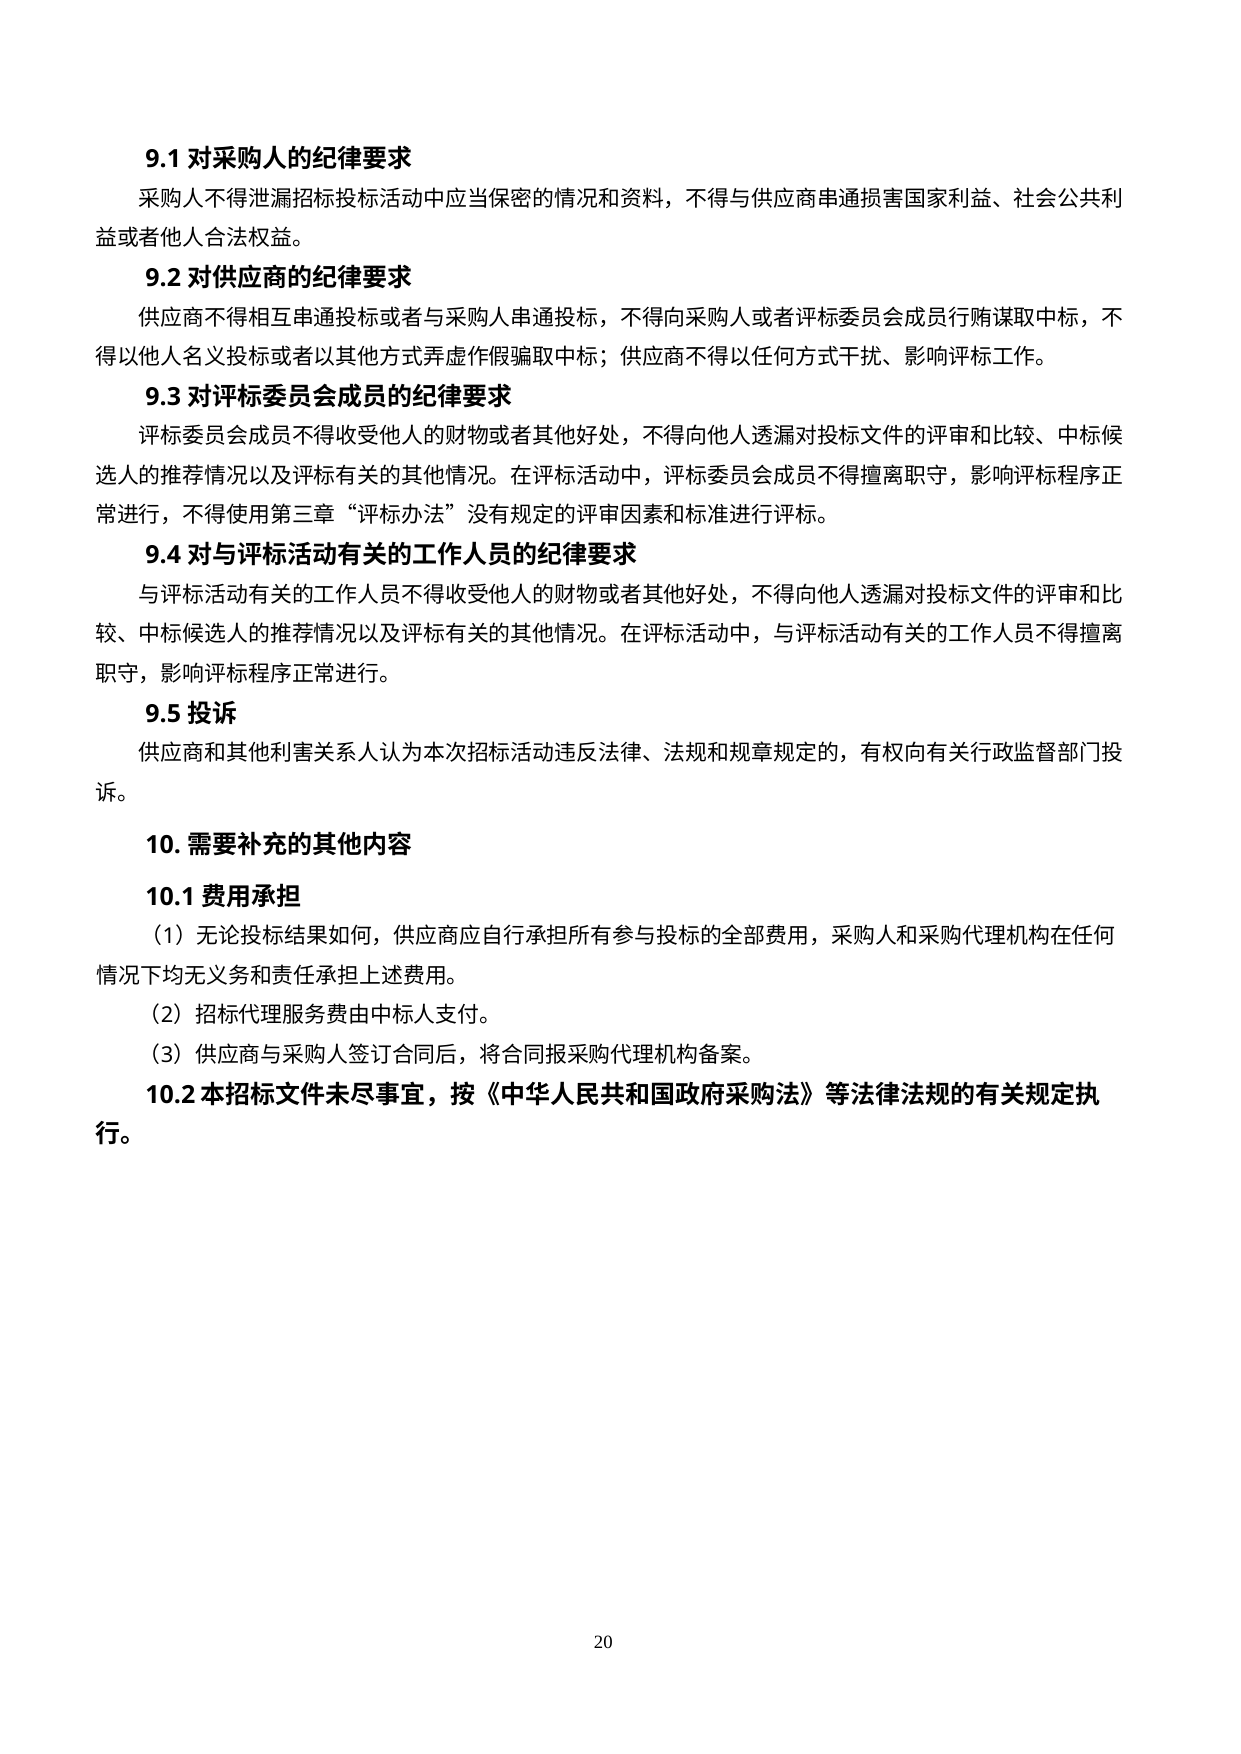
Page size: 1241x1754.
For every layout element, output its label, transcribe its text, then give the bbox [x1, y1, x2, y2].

text 9.4 对与评标活动有关的工作人员的纪律要求 [95, 533, 1124, 573]
text 10.1 费用承担 [95, 875, 1124, 914]
text 供应商和其他利害关系人认为本次招标活动违反法律、法规和规章规定的，有权向有关行政监督部门投诉。 [95, 731, 1124, 810]
text 9.3 对评标委员会成员的纪律要求 [95, 375, 1124, 414]
text 供应商不得相互串通投标或者与采购人串通投标，不得向采购人或者评标委员会成员行贿谋取中标，不得以他人名义投标或者以其他方式弄虚作假骗取中标；供应商不得以任何方式干扰、影响评标工作。 [95, 296, 1124, 375]
text 评标委员会成员不得收受他人的财物或者其他好处，不得向他人透漏对投标文件的评审和比较、中标候选人的推荐情况以及评标有关的其他情况。在评标活动中，评标委员会成员不得擅离职守，影响评标程序正常进行，不得使用第三章“评标办法”没有规定的评审因素和标准进行评标。 [95, 414, 1124, 533]
title 10. 需要补充的其他内容 [95, 823, 1231, 862]
text （3）供应商与采购人签订合同后，将合同报采购代理机构备案。 [95, 1033, 1124, 1073]
text 采购人不得泄漏招标投标活动中应当保密的情况和资料，不得与供应商串通损害国家利益、社会公共利益或者他人合法权益。 [95, 177, 1124, 256]
text 与评标活动有关的工作人员不得收受他人的财物或者其他好处，不得向他人透漏对投标文件的评审和比较、中标候选人的推荐情况以及评标有关的其他情况。在评标活动中，与评标活动有关的工作人员不得擅离职守，影响评标程序正常进行。 [95, 573, 1124, 691]
text 9.1 对采购人的纪律要求 [95, 137, 1124, 177]
text 10.2本招标文件未尽事宜，按《中华人民共和国政府采购法》等法律法规的有关规定执行。 [95, 1073, 1124, 1152]
text （2）招标代理服务费由中标人支付。 [95, 993, 1124, 1033]
text 9.2 对供应商的纪律要求 [95, 256, 1124, 296]
text （1）无论投标结果如何，供应商应自行承担所有参与投标的全部费用，采购人和采购代理机构在任何情况下均无义务和责任承担上述费用。 [97, 914, 1124, 993]
text 9.5 投诉 [95, 691, 1124, 731]
